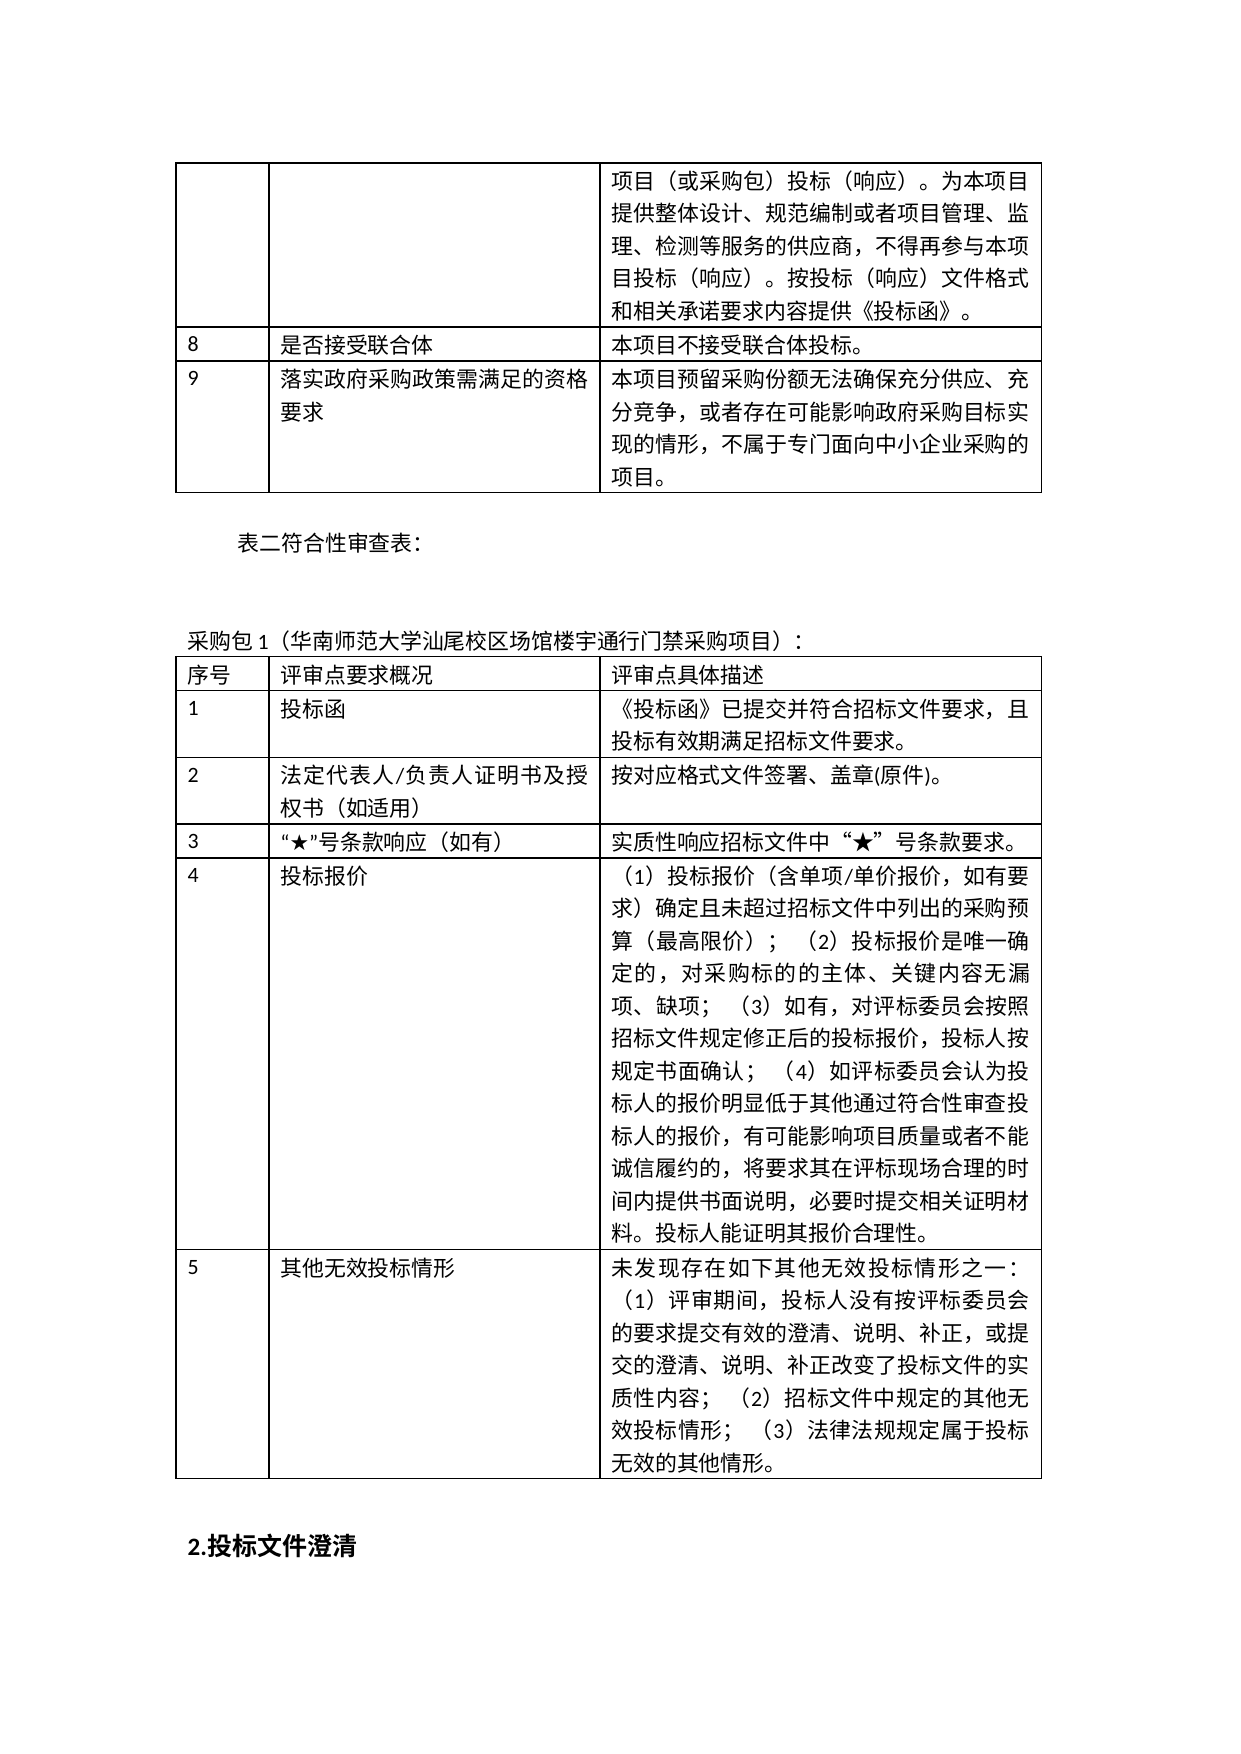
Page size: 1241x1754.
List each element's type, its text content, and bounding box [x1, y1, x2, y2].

table_cell 落实政府采购政策需满足的资格要求 [270, 362, 599, 492]
table_cell 5 [177, 1250, 268, 1478]
table_header 序号 [177, 657, 268, 690]
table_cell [601, 164, 1041, 326]
text 采购包1（华南师范大学汕尾校区场馆楼宇通行门禁采购项目）： [187, 623, 1053, 656]
table_cell 4 [177, 859, 268, 1248]
table_cell 本项目不接受联合体投标。 [601, 328, 1041, 360]
table_header 评审点具体描述 [601, 657, 1041, 690]
table_cell 其他无效投标情形 [270, 1250, 599, 1478]
table_cell 是否接受联合体 [270, 328, 599, 360]
table_cell 实质性响应招标文件中“★”号条款要求。 [601, 825, 1041, 857]
table_cell 1 [177, 691, 268, 756]
table_cell 按对应格式文件签署、盖章(原件)。 [601, 758, 1041, 823]
table_cell 投标函 [270, 691, 599, 756]
table_cell 《投标函》已提交并符合招标文件要求，且投标有效期满足招标文件要求。 [601, 691, 1041, 756]
table_cell 本项目预留采购份额无法确保充分供应、充分竞争，或者存在可能影响政府采购目标实现的情形，不属于专门面向中小企业采购的项目。 [601, 362, 1041, 492]
text 2.投标文件澄清 [187, 1512, 1053, 1577]
text 表二符合性审查表： [187, 526, 1053, 558]
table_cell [270, 164, 599, 326]
table_cell 未发现存在如下其他无效投标情形之一： （1）评审期间，投标人没有按评标委员会的要求提交有效的澄清、说明、补正，或提交的澄清、说明、补正改变了投标文件的实质性内容； （2）招标文件中规定的其他无效投标情形； （3）法律法规规定属于投标无效的其他情形。 [601, 1250, 1041, 1478]
table_cell 2 [177, 758, 268, 823]
table_header 评审点要求概况 [270, 657, 599, 690]
table_cell 投标报价 [270, 859, 599, 1248]
table_cell 8 [177, 328, 268, 360]
table_cell 7 [177, 164, 268, 326]
table_cell “★”号条款响应（如有） [270, 825, 599, 857]
table_cell （1）投标报价（含单项/单价报价，如有要求）确定且未超过招标文件中列出的采购预算（最高限价）； （2）投标报价是唯一确定的，对采购标的的主体、关键内容无漏项、缺项； （3）如有，对评标委员会按照招标文件规定修正后的投标报价，投标人按规定书面确认； （4）如评标委员会认为投标人的报价明显低于其他通过符合性审查投标人的报价，有可能影响项目质量或者不能诚信履约的，将要求其在评标现场合理的时间内提供书面说明，必要时提交相关证明材料。投标人能证明其报价合理性。 [601, 859, 1041, 1248]
table_cell 法定代表人/负责人证明书及授权书（如适用） [270, 758, 599, 823]
table_cell 3 [177, 825, 268, 857]
table_cell 9 [177, 362, 268, 492]
